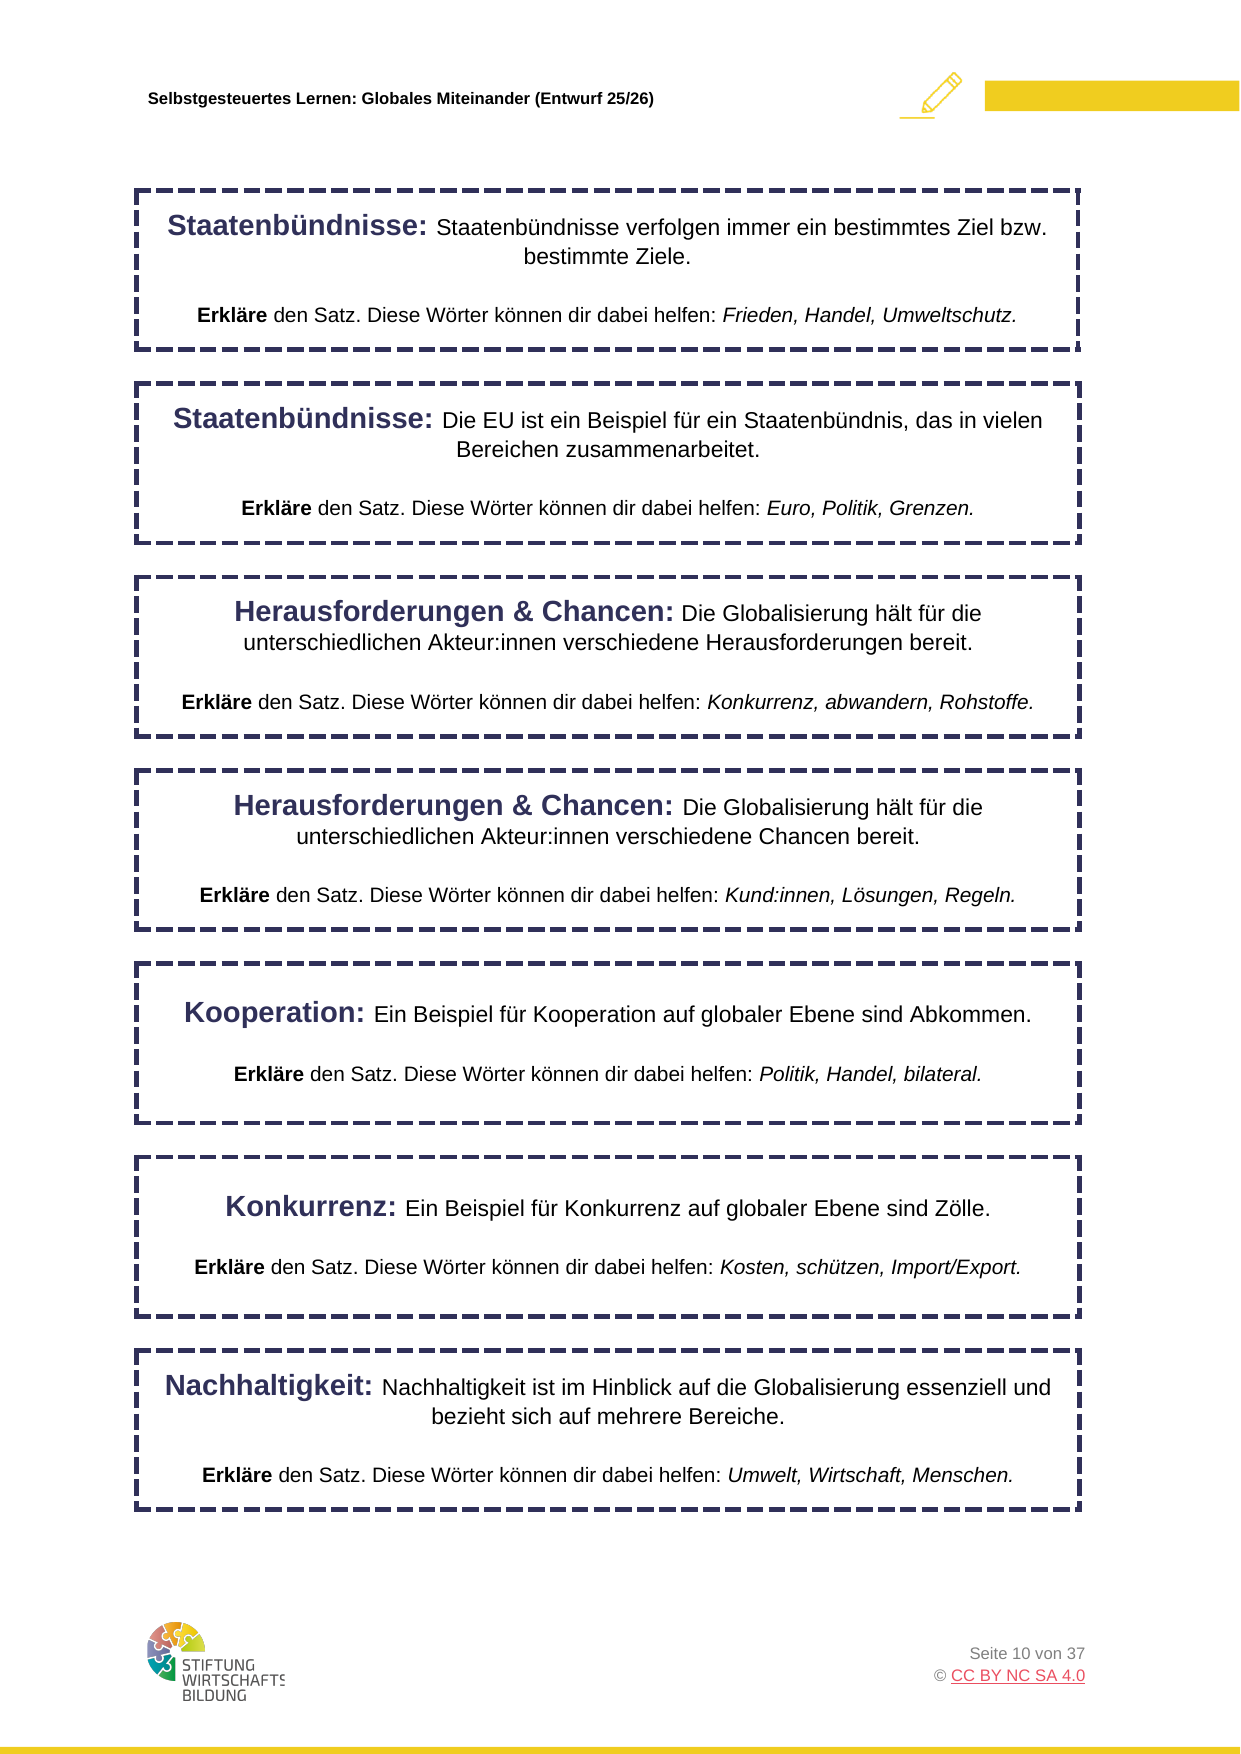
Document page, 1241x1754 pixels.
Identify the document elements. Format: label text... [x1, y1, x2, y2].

table_header Kooperation: Ein Beispiel für Kooperation auf globaler Ebene sind Abkommen. Erkläre den Satz. Diese Wörter können dir dabei helfen: Politik, Handel, bilateral. [136, 961, 1079, 1121]
picture [897, 61, 964, 129]
table_header Nachhaltigkeit: Nachhaltigkeit ist im Hinblick auf die Globalisierung essenziell und bezieht sich auf mehrere Bereiche. Erkläre den Satz. Diese Wörter können dir dabei helfen: Umwelt, Wirtschaft, Menschen. [136, 1348, 1079, 1507]
table_header Staatenbündnisse: Die EU ist ein Beispiel für ein Staatenbündnis, das in vielen Bereichen zusammenarbeitet. Erkläre den Satz. Diese Wörter können dir dabei helfen: Euro, Politik, Grenzen. [136, 381, 1079, 541]
table_header Konkurrenz: Ein Beispiel für Konkurrenz auf globaler Ebene sind Zölle. Erkläre den Satz. Diese Wörter können dir dabei helfen: Kosten, schützen, Import/Export. [136, 1155, 1079, 1314]
table_header Staatenbündnisse: Staatenbündnisse verfolgen immer ein bestimmtes Ziel bzw. bestimmte Ziele. Erkläre den Satz. Diese Wörter können dir dabei helfen: Frieden, Handel, Umweltschutz. [136, 188, 1078, 347]
table_header Herausforderungen & Chancen: Die Globalisierung hält für die unterschiedlichen Akteur:innen verschiedene Herausforderungen bereit. Erkläre den Satz. Diese Wörter können dir dabei helfen: Konkurrenz, abwandern, Rohstoffe. [136, 575, 1079, 734]
picture [147, 1622, 285, 1702]
table_header Herausforderungen & Chancen: Die Globalisierung hält für die unterschiedlichen Akteur:innen verschiedene Chancen bereit. Erkläre den Satz. Diese Wörter können dir dabei helfen: Kund:innen, Lösungen, Regeln. [136, 768, 1079, 927]
